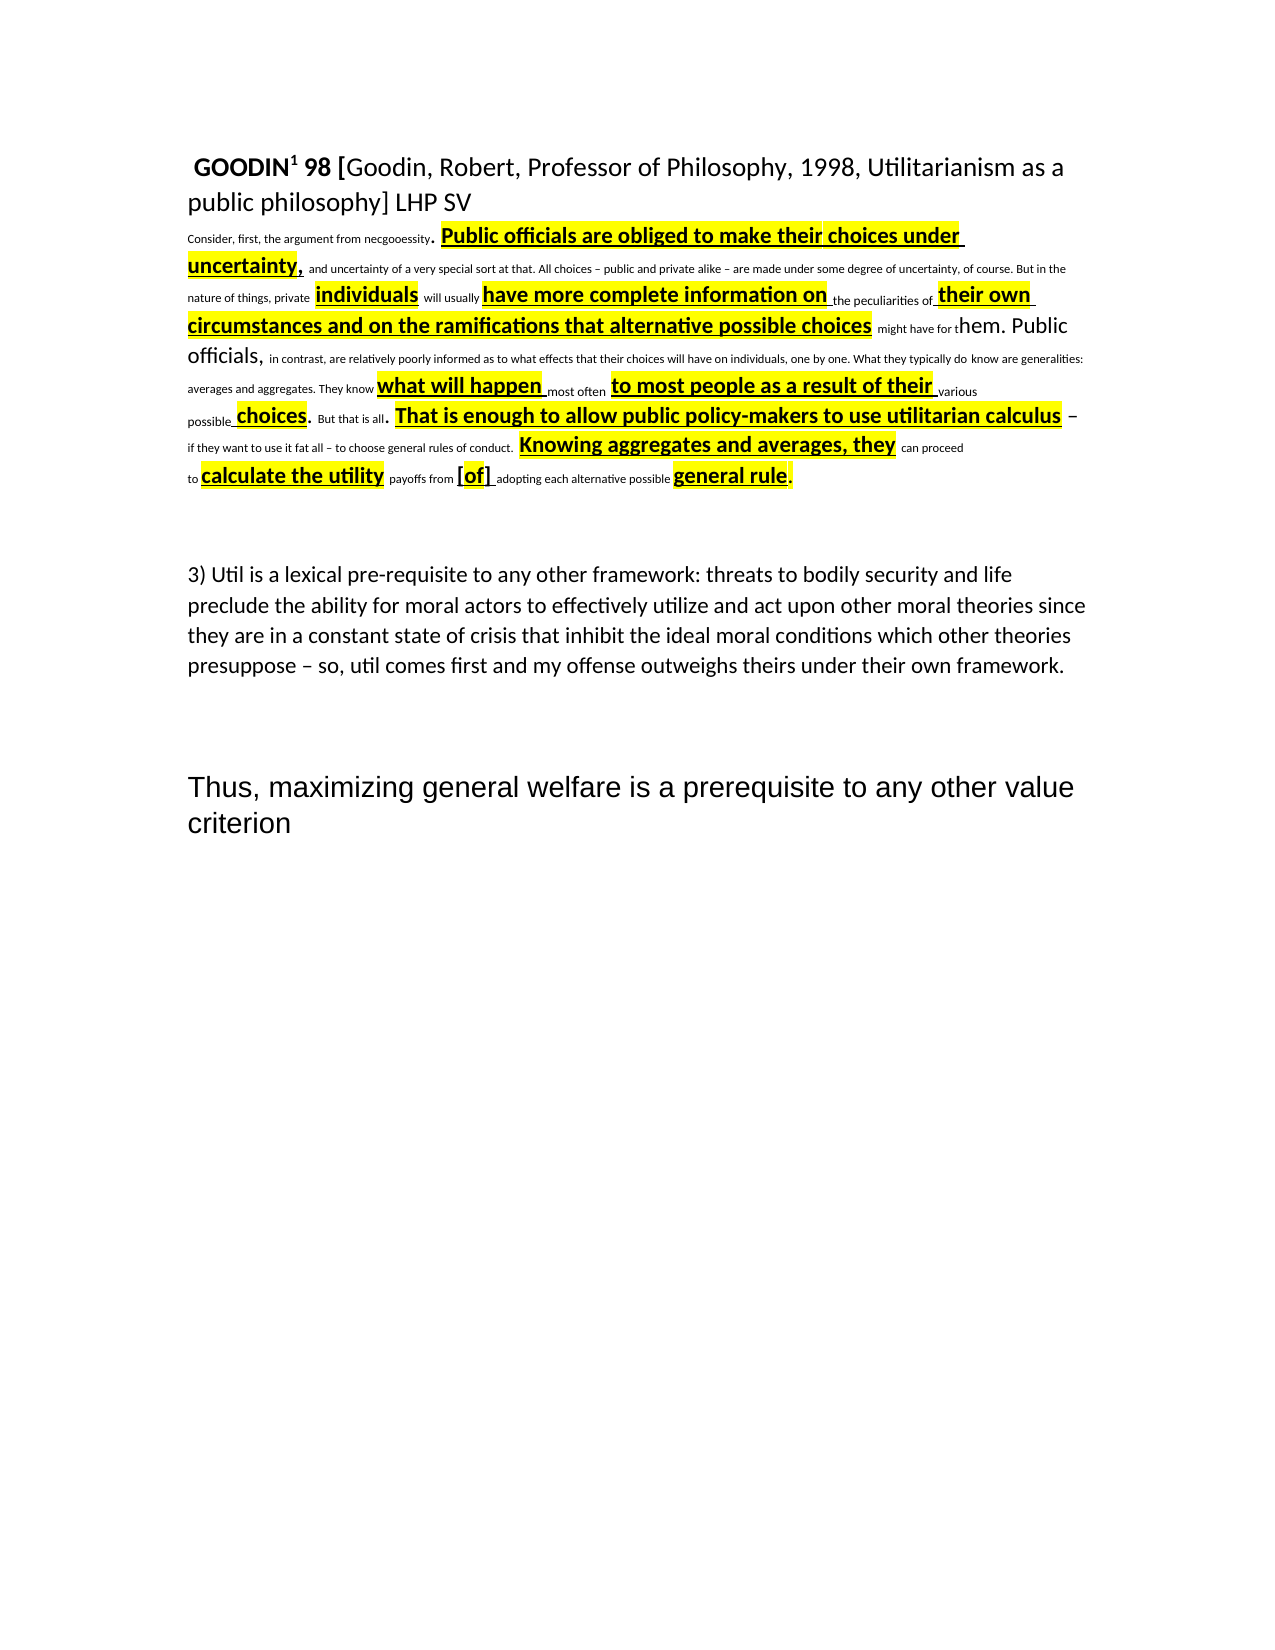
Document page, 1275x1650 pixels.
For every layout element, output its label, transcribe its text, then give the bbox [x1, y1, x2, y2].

text 3) Util is a lexical pre-requisite to any other framework: threats to bodily security and life preclude the ability for moral actors to effectively utilize and act upon other moral theories since they are in a constant state of crisis that inhibit the ideal moral conditions which other theories presuppose – so, util comes first and my offense outweighs theirs under their own framework. [187, 561, 1087, 679]
text Consider, first, the argument from necgooessity. Public officials are obliged to make their choices under uncertainty, and uncertainty of a very special sort at that. All choices – public and private alike – are made under some degree of uncertainty, of course. But in the nature of things, private individuals will usually have more complete information on the peculiarities of their own circumstances and on the ramifications that alternative possible choices might have for them. Public officials, in contrast, are relatively poorly informed as to what effects that their choices will have on individuals, one by one. What they typically do know are generalities: averages and aggregates. They know what will happen most often to most people as a result of their various possible choices. But that is all. That is enough to allow public policy-makers to use utilitarian calculus – if they want to use it fat all – to choose general rules of conduct. Knowing aggregates and averages, they can proceed to calculate the utility payoffs from [of] adopting each alternative possible general rule. [187, 221, 1087, 489]
text Thus, maximizing general welfare is a prerequisite to any other value criterion [187, 769, 1087, 839]
subtitle GOODIN1 98 [Goodin, Robert, Professor of Philosophy, 1998, Utilitarianism as a public philosophy] LHP SV [187, 150, 1087, 219]
